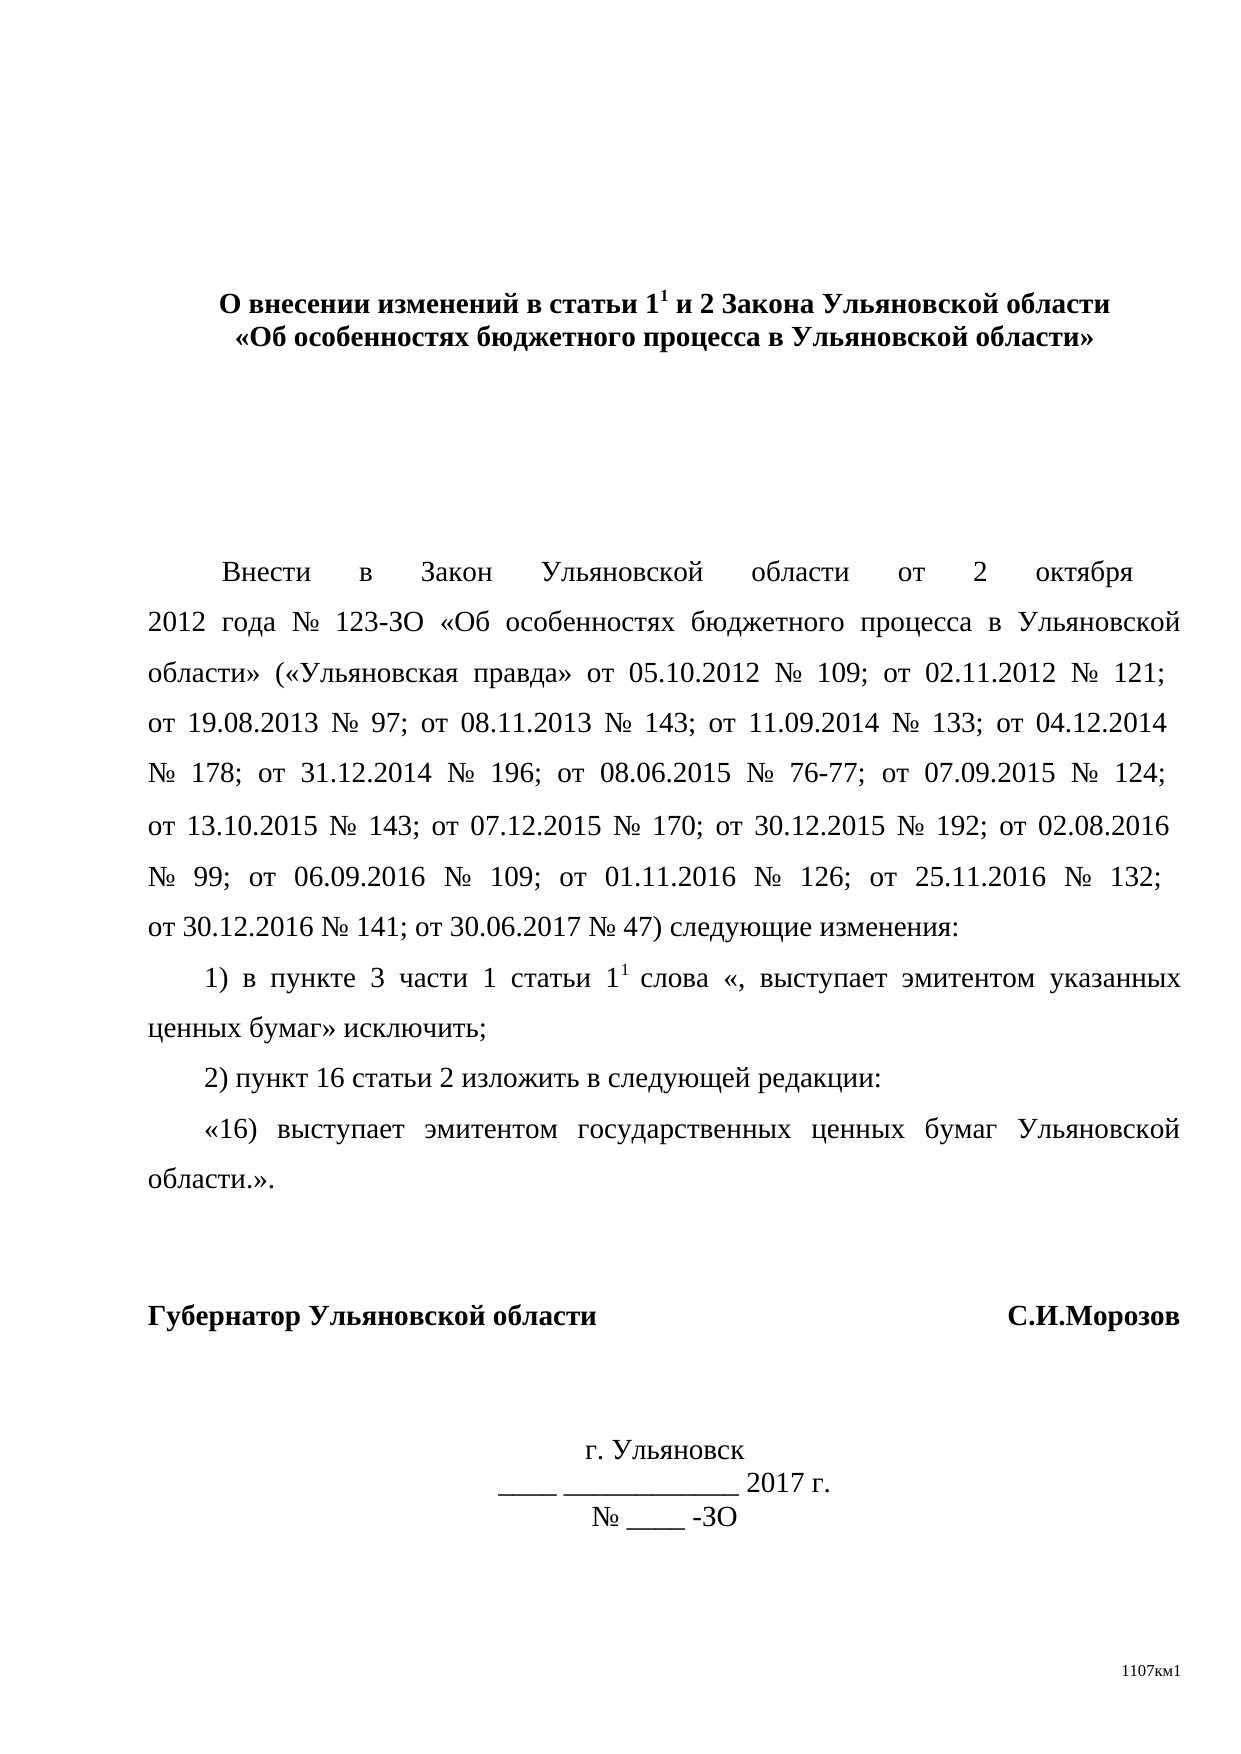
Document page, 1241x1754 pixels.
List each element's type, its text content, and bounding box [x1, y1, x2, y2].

text 2) пункт 16 статьи 2 изложить в следующей редакции: [148, 1060, 1181, 1094]
text ____ ____________ 2017 г. [148, 1465, 1181, 1499]
text Губернатор Ульяновской области С.И.Морозов [148, 1298, 1181, 1331]
text О внесении изменений в статьи 11 и 2 Закона Ульяновской области [148, 286, 1181, 319]
text Внести в Закон Ульяновской области от 2 октября 2012 года № 123-ЗО «Об особенностях бюджетного процесса в Ульяновской области» («Ульяновская правда» от 05.10.2012 № 109; от 02.11.2012 № 121; от 19.08.2013 № 97; от 08.11.2013 № 143; от 11.09.2014 № 133; от 04.12.2014 № 178; от 31.12.2014 № 196; от 08.06.2015 № 76-77; от 07.09.2015 № 124; от 13.10.2015 № 143; от 07.12.2015 № 170; от 30.12.2015 № 192; от 02.08.2016 № 99; от 06.09.2016 № 109; от 01.11.2016 № 126; от 25.11.2016 № 132; от 30.12.2016 № 141; от 30.06.2017 № 47) следующие изменения: [148, 554, 1181, 943]
text г. Ульяновск [148, 1432, 1181, 1465]
text «16) выступает эмитентом государственных ценных бумаг Ульяновской области.». [148, 1111, 1181, 1194]
text «Об особенностях бюджетного процесса в Ульяновской области» [148, 319, 1181, 353]
text 1) в пункте 3 части 1 статьи 11 слова «, выступает эмитентом указанных ценных бумаг» исключить; [148, 960, 1181, 1044]
text № ____ -ЗО [148, 1499, 1181, 1532]
